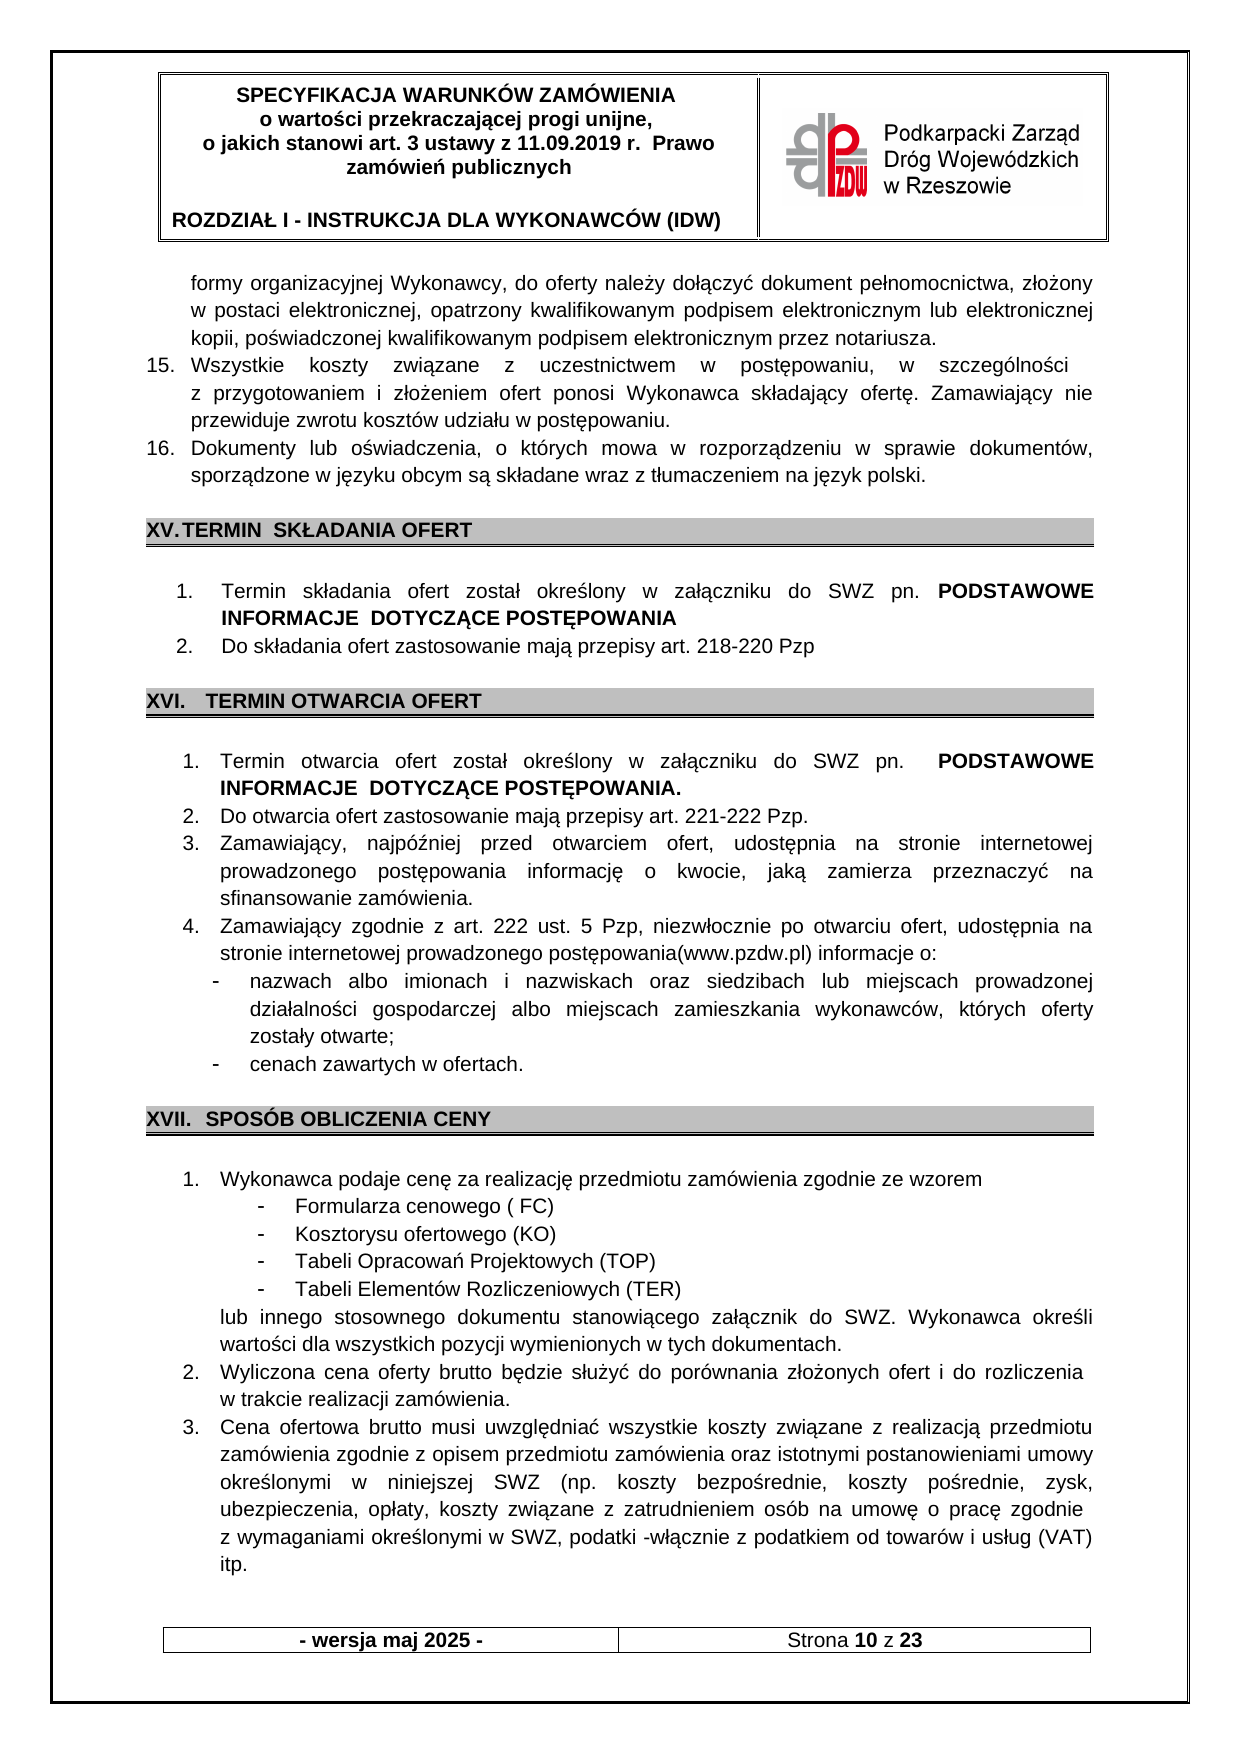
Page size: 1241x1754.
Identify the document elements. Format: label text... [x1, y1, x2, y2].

list Wszystkie koszty związane z uczestnictwem w postępowaniu, w szczególności z przygotowaniem i złożeniem ofert ponosi Wykonawca składający ofertę. Zamawiający nie przewiduje zwrotu kosztów udziału w postępowaniu. [146, 353, 1094, 432]
list Do składania ofert zastosowanie mają przepisy art. 218-220 Pzp [176, 633, 1094, 657]
list Tabeli Elementów Rozliczeniowych (TER) [257, 1277, 1094, 1301]
list nazwach albo imionach i nazwiskach oraz siedzibach lub miejscach prowadzonej działalności gospodarczej albo miejscach zamieszkania wykonawców, których oferty zostały otwarte; [212, 969, 1094, 1048]
list Do otwarcia ofert zastosowanie mają przepisy art. 221-222 Pzp. [182, 804, 1094, 828]
list Wykonawca podaje cenę za realizację przedmiotu zamówienia zgodnie ze wzorem [182, 1167, 1094, 1191]
list Cena ofertowa brutto musi uwzględniać wszystkie koszty związane z realizacją przedmiotu zamówienia zgodnie z opisem przedmiotu zamówienia oraz istotnymi postanowieniami umowy określonymi w niniejszej SWZ (np. koszty bezpośrednie, koszty pośrednie, zysk, ubezpieczenia, opłaty, koszty związane z zatrudnieniem osób na umowę o pracę zgodnie z wymaganiami określonymi w SWZ, podatki -włącznie z podatkiem od towarów i usług (VAT) itp. [182, 1414, 1094, 1576]
list cenach zawartych w ofertach. [212, 1051, 1094, 1075]
text XVI. TERMIN OTWARCIA OFERT [146, 688, 1094, 714]
list Zamawiający, najpóźniej przed otwarciem ofert, udostępnia na stronie internetowej prowadzonego postępowania informację o kwocie, jaką zamierza przeznaczyć na sfinansowanie zamówienia. [182, 831, 1094, 910]
list Termin składania ofert został określony w załączniku do SWZ pn. PODSTAWOWE INFORMACJE DOTYCZĄCE POSTĘPOWANIA [176, 578, 1094, 630]
text XV. TERMIN SKŁADANIA OFERT [146, 518, 1094, 544]
text lub innego stosownego dokumentu stanowiącego załącznik do SWZ. Wykonawca określi wartości dla wszystkich pozycji wymienionych w tych dokumentach. [220, 1304, 1094, 1356]
list Tabeli Opracowań Projektowych (TOP) [257, 1249, 1094, 1273]
picture [782, 108, 1083, 206]
list Dokumenty lub oświadczenia, o których mowa w rozporządzeniu w sprawie dokumentów, sporządzone w języku obcym są składane wraz z tłumaczeniem na język polski. [146, 436, 1094, 487]
text XVII. SPOSÓB OBLICZENIA CENY [146, 1106, 1094, 1132]
list Zamawiający zgodnie z art. 222 ust. 5 Pzp, niezwłocznie po otwarciu ofert, udostępnia na stronie internetowej prowadzonego postępowania(www.pzdw.pl) informacje o: [182, 914, 1094, 965]
list Wyliczona cena oferty brutto będzie służyć do porównania złożonych ofert i do rozliczenia w trakcie realizacji zamówienia. [182, 1359, 1094, 1411]
list Kosztorysu ofertowego (KO) [257, 1222, 1094, 1246]
list Formularza cenowego ( FC) [257, 1194, 1094, 1218]
list Termin otwarcia ofert został określony w załączniku do SWZ pn. PODSTAWOWE INFORMACJE DOTYCZĄCE POSTĘPOWANIA. [182, 749, 1094, 800]
